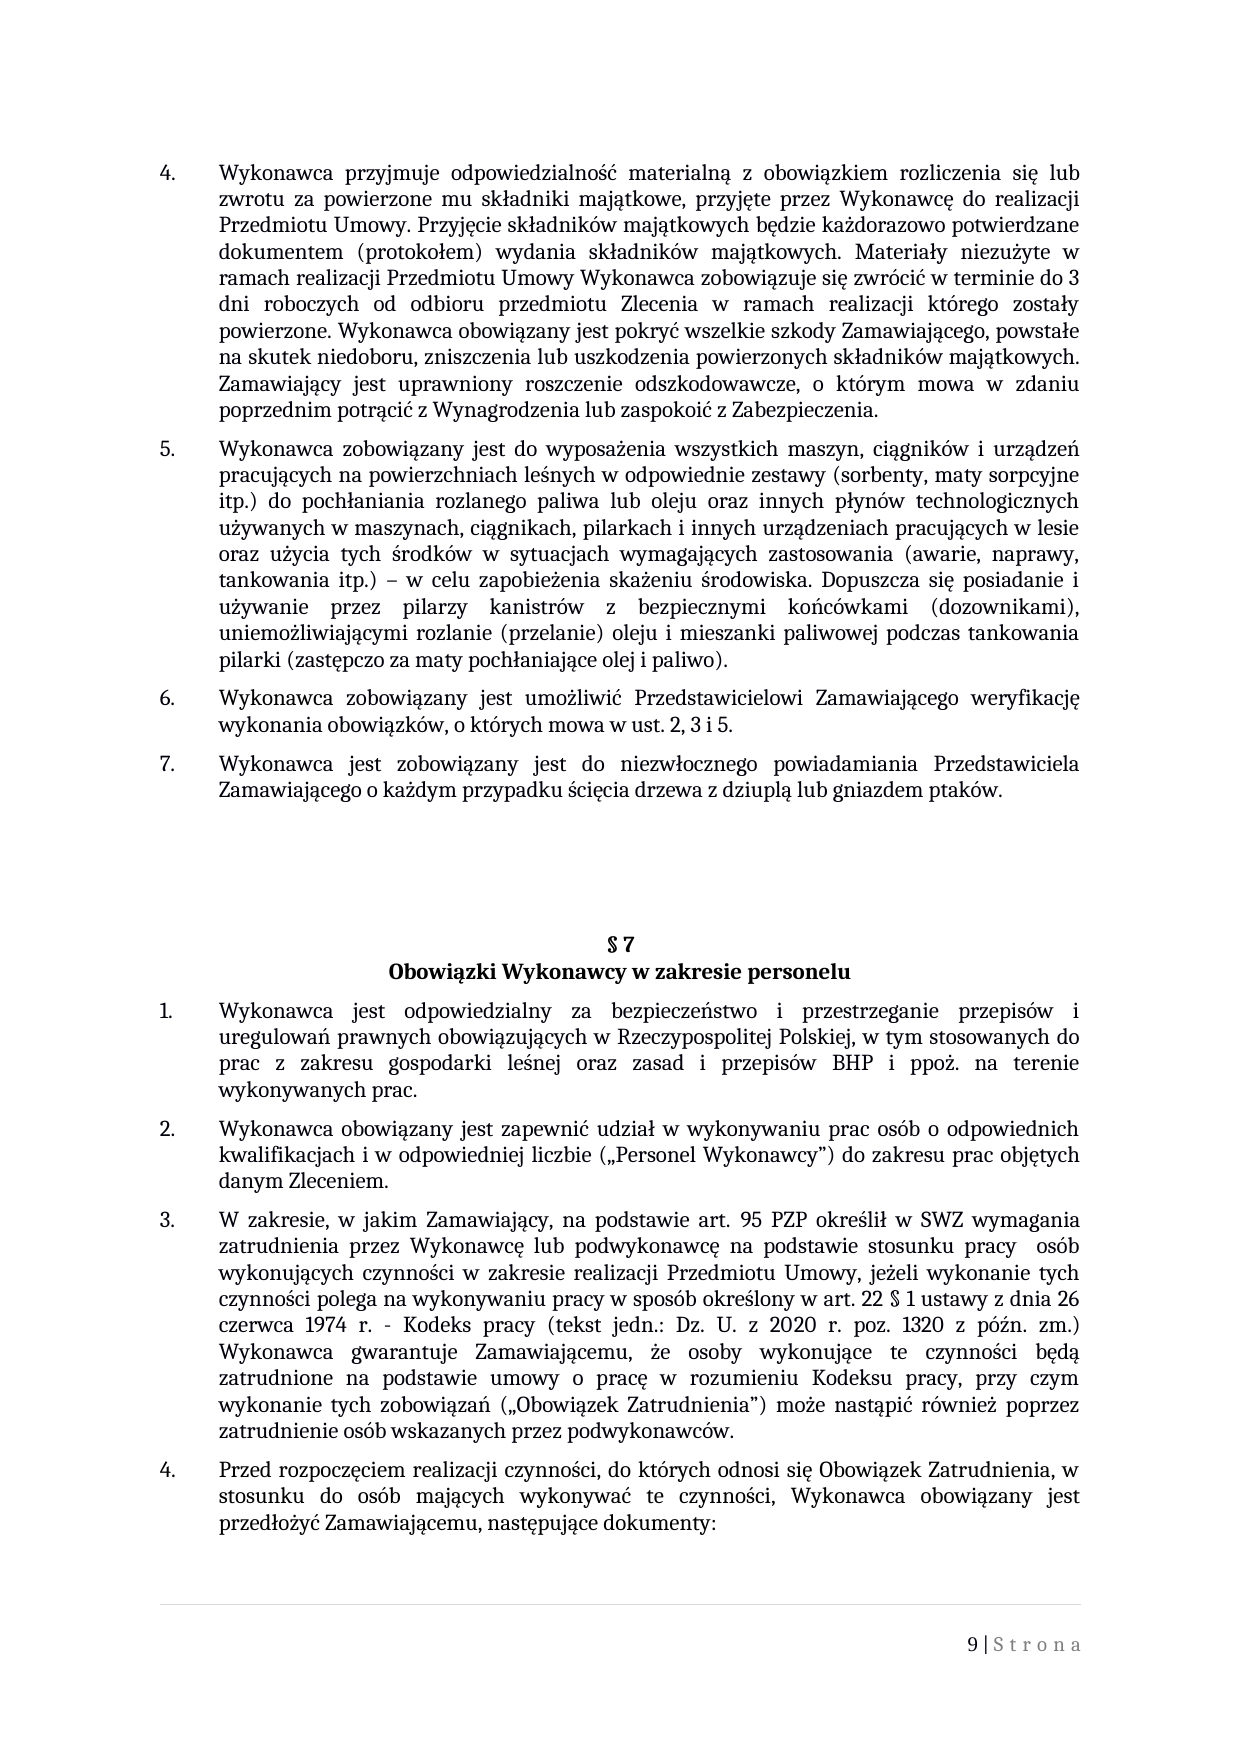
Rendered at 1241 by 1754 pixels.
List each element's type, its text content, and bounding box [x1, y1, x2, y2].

list W zakresie, w jakim Zamawiający, na podstawie art. 95 PZP określił w SWZ wymagania zatrudnienia przez Wykonawcę lub podwykonawcę na podstawie stosunku pracy osób wykonujących czynności w zakresie realizacji Przedmiotu Umowy, jeżeli wykonanie tych czynności polega na wykonywaniu pracy w sposób określony w art. 22 § 1 ustawy z dnia 26 czerwca 1974 r. - Kodeks pracy (tekst jedn.: Dz. U. z 2020 r. poz. 1320 z późn. zm.) Wykonawca gwarantuje Zamawiającemu, że osoby wykonujące te czynności będą zatrudnione na podstawie umowy o pracę w rozumieniu Kodeksu pracy, przy czym wykonanie tych zobowiązań („Obowiązek Zatrudnienia”) może nastąpić również poprzez zatrudnienie osób wskazanych przez podwykonawców. [159, 1207, 1081, 1444]
text 4. Przed rozpoczęciem realizacji czynności, do których odnosi się Obowiązek Zatrudnienia, w stosunku do osób mających wykonywać te czynności, Wykonawca obowiązany jest przedłożyć Zamawiającemu, następujące dokumenty: [159, 1457, 1081, 1536]
list Wykonawca jest zobowiązany jest do niezwłocznego powiadamiania Przedstawiciela Zamawiającego o każdym przypadku ścięcia drzewa z dziuplą lub gniazdem ptaków. [159, 750, 1081, 803]
text § 7 Obowiązki Wykonawcy w zakresie personelu [159, 932, 1081, 985]
list Wykonawca jest odpowiedzialny za bezpieczeństwo i przestrzeganie przepisów i uregulowań prawnych obowiązujących w Rzeczypospolitej Polskiej, w tym stosowanych do prac z zakresu gospodarki leśnej oraz zasad i przepisów BHP i ppoż. na terenie wykonywanych prac. [159, 997, 1081, 1103]
list Wykonawca przyjmuje odpowiedzialność materialną z obowiązkiem rozliczenia się lub zwrotu za powierzone mu składniki majątkowe, przyjęte przez Wykonawcę do realizacji Przedmiotu Umowy. Przyjęcie składników majątkowych będzie każdorazowo potwierdzane dokumentem (protokołem) wydania składników majątkowych. Materiały niezużyte w ramach realizacji Przedmiotu Umowy Wykonawca zobowiązuje się zwrócić w terminie do 3 dni roboczych od odbioru przedmiotu Zlecenia w ramach realizacji którego zostały powierzone. Wykonawca obowiązany jest pokryć wszelkie szkody Zamawiającego, powstałe na skutek niedoboru, zniszczenia lub uszkodzenia powierzonych składników majątkowych. Zamawiający jest uprawniony roszczenie odszkodowawcze, o którym mowa w zdaniu poprzednim potrącić z Wynagrodzenia lub zaspokoić z Zabezpieczenia. [159, 159, 1081, 423]
list Wykonawca zobowiązany jest do wyposażenia wszystkich maszyn, ciągników i urządzeń pracujących na powierzchniach leśnych w odpowiednie zestawy (sorbenty, maty sorpcyjne itp.) do pochłaniania rozlanego paliwa lub oleju oraz innych płynów technologicznych używanych w maszynach, ciągnikach, pilarkach i innych urządzeniach pracujących w lesie oraz użycia tych środków w sytuacjach wymagających zastosowania (awarie, naprawy, tankowania itp.) – w celu zapobieżenia skażeniu środowiska. Dopuszcza się posiadanie i używanie przez pilarzy kanistrów z bezpiecznymi końcówkami (dozownikami), uniemożliwiającymi rozlanie (przelanie) oleju i mieszanki paliwowej podczas tankowania pilarki (zastępczo za maty pochłaniające olej i paliwo). [159, 436, 1081, 673]
list Wykonawca zobowiązany jest umożliwić Przedstawicielowi Zamawiającego weryfikację wykonania obowiązków, o których mowa w ust. 2, 3 i 5. [159, 685, 1081, 738]
list Wykonawca obowiązany jest zapewnić udział w wykonywaniu prac osób o odpowiednich kwalifikacjach i w odpowiedniej liczbie („Personel Wykonawcy”) do zakresu prac objętych danym Zleceniem. [159, 1115, 1081, 1194]
